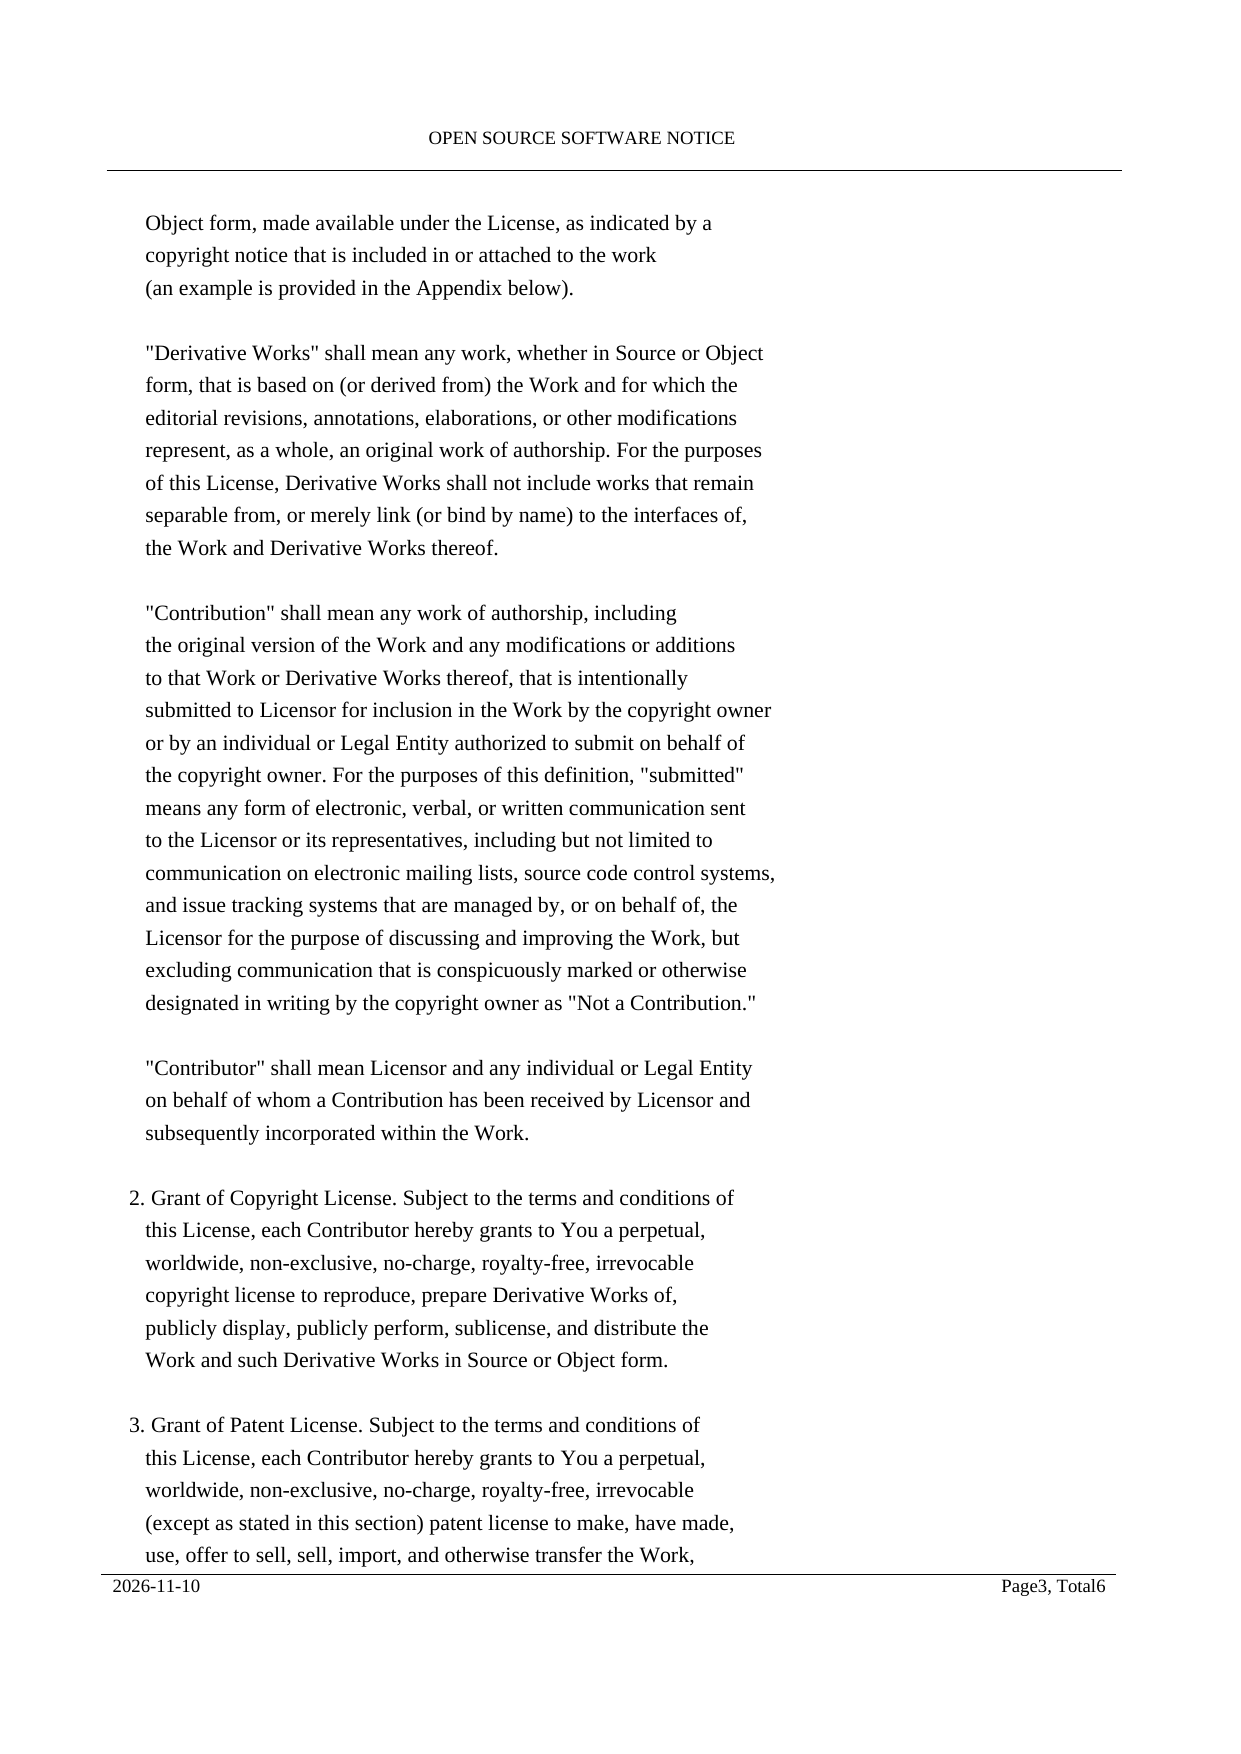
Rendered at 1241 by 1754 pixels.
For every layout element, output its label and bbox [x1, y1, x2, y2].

text [112, 206, 1128, 1571]
